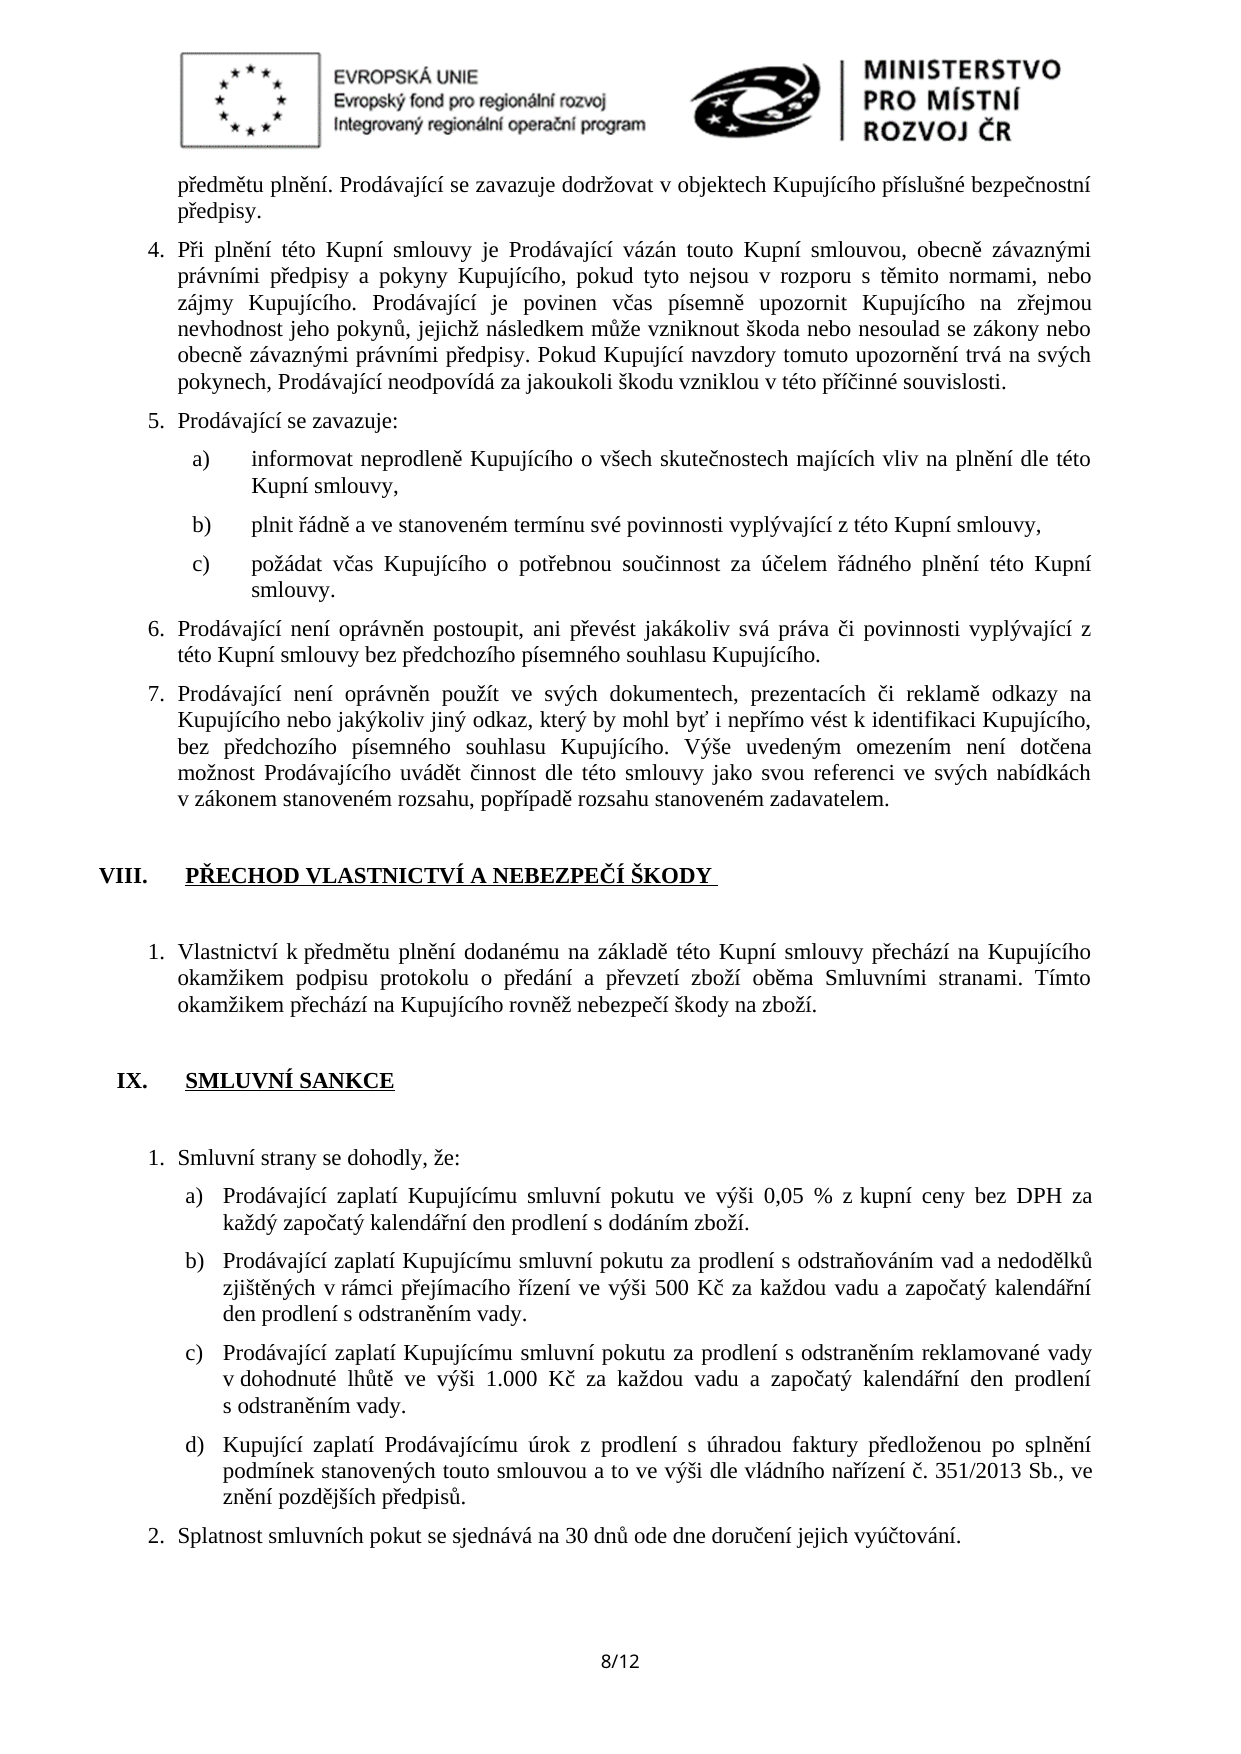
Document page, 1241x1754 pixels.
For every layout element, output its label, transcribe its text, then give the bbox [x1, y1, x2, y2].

list Prodávající se zavazuje: [148, 407, 1093, 433]
list požádat včas Kupujícího o potřebnou součinnost za účelem řádného plnění této Kupní smlouvy. [192, 549, 1093, 602]
list Kupující zaplatí Prodávajícímu úrok z prodlení s úhradou faktury předloženou po splnění podmínek stanovených touto smlouvou a to ve výši dle vládního nařízení č. 351/2013 Sb., ve znění pozdějších předpisů. [185, 1431, 1093, 1510]
list Splatnost smluvních pokut se sjednává na 30 dnů ode dne doručení jejich vyúčtování. [148, 1522, 1093, 1549]
picture [163, 29, 1077, 166]
list Prodávající není oprávněn postoupit, ani převést jakákoliv svá práva či povinnosti vyplývající z této Kupní smlouvy bez předchozího písemného souhlasu Kupujícího. [148, 615, 1093, 667]
list Vlastnictví k předmětu plnění dodanému na základě této Kupní smlouvy přechází na Kupujícího okamžikem podpisu protokolu o předání a převzetí zboží oběma Smluvními stranami. Tímto okamžikem přechází na Kupujícího rovněž nebezpečí škody na zboží. [148, 938, 1093, 1017]
list Smluvní strany se dohodly, že: [148, 1143, 1093, 1170]
list plnit řádně a ve stanoveném termínu své povinnosti vyplývající z této Kupní smlouvy, [192, 511, 1093, 537]
list Prodávající zaplatí Kupujícímu smluvní pokutu za prodlení s odstraněním reklamované vady v dohodnuté lhůtě ve výši 1.000 Kč za každou vadu a započatý kalendářní den prodlení s odstraněním vady. [185, 1339, 1093, 1418]
text SMLUVNÍ SANKCE [148, 1067, 1093, 1093]
list Při plnění této Kupní smlouvy je Prodávající vázán touto Kupní smlouvou, obecně závaznými právními předpisy a pokyny Kupujícího, pokud tyto nejsou v rozporu s těmito normami, nebo zájmy Kupujícího. Prodávající je povinen včas písemně upozornit Kupujícího na zřejmou nevhodnost jeho pokynů, jejichž následkem může vzniknout škoda nebo nesoulad se zákony nebo obecně závaznými právními předpisy. Pokud Kupující navzdory tomuto upozornění trvá na svých pokynech, Prodávající neodpovídá za jakoukoli škodu vzniklou v této příčinné souvislosti. [148, 236, 1093, 394]
text PŘECHOD VLASTNICTVÍ A NEBEZPEČÍ ŠKODY [148, 862, 1093, 888]
list Prodávající není oprávněn použít ve svých dokumentech, prezentacích či reklamě odkazy na Kupujícího nebo jakýkoliv jiný odkaz, který by mohl byť i nepřímo vést k identifikaci Kupujícího, bez předchozího písemného souhlasu Kupujícího. Výše uvedeným omezením není dotčena možnost Prodávajícího uvádět činnost dle této smlouvy jako svou referenci ve svých nabídkách v zákonem stanoveném rozsahu, popřípadě rozsahu stanoveném zadavatelem. [148, 680, 1093, 812]
list Prodávající zaplatí Kupujícímu smluvní pokutu za prodlení s odstraňováním vad a nedodělků zjištěných v rámci přejímacího řízení ve výši 500 Kč za každou vadu a započatý kalendářní den prodlení s odstraněním vady. [185, 1248, 1093, 1327]
list informovat neprodleně Kupujícího o všech skutečnostech majících vliv na plnění dle této Kupní smlouvy, [192, 446, 1093, 498]
list Prodávající zaplatí Kupujícímu smluvní pokutu ve výši 0,05 % z kupní ceny bez DPH za každý započatý kalendářní den prodlení s dodáním zboží. [185, 1182, 1093, 1235]
